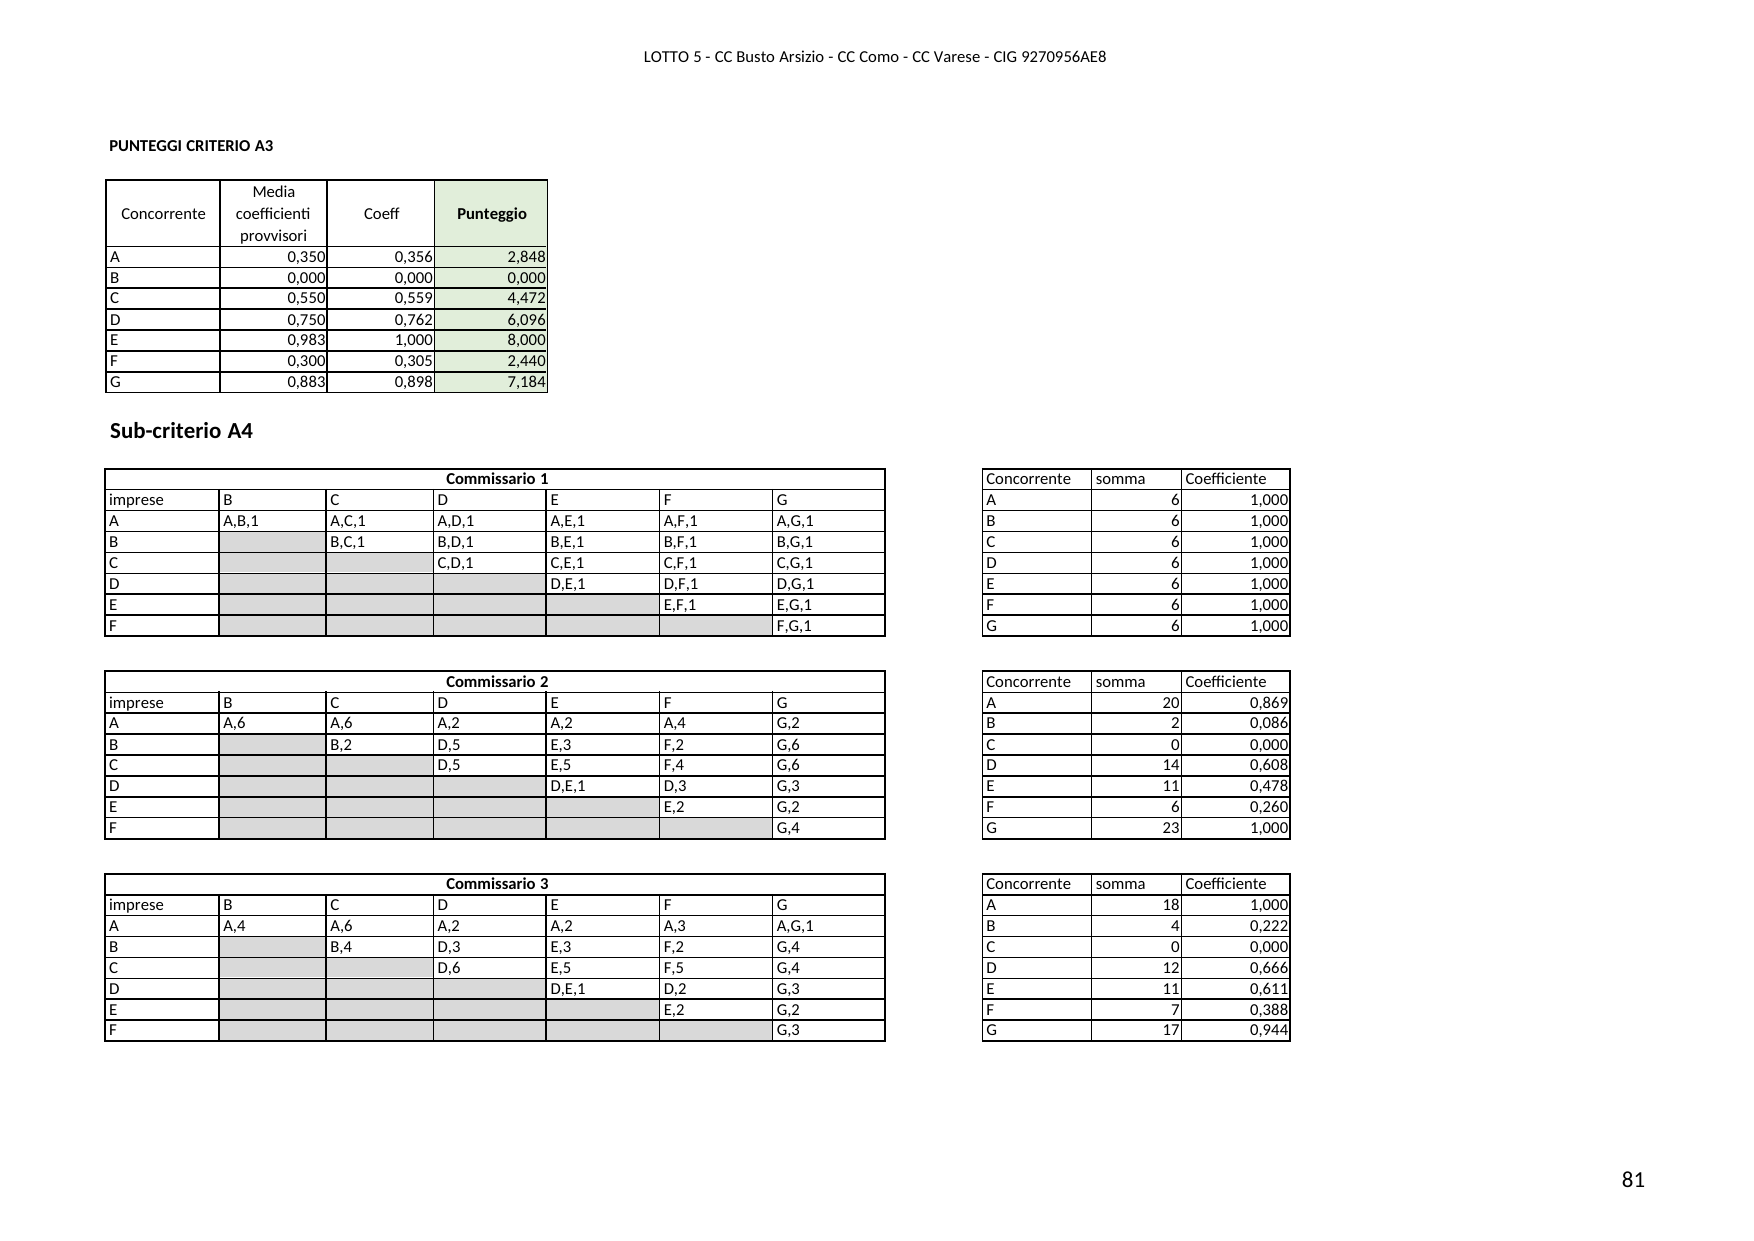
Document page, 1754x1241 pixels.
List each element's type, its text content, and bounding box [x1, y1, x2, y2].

text PUNTEGGI CRITERIO A3 [109, 136, 1656, 156]
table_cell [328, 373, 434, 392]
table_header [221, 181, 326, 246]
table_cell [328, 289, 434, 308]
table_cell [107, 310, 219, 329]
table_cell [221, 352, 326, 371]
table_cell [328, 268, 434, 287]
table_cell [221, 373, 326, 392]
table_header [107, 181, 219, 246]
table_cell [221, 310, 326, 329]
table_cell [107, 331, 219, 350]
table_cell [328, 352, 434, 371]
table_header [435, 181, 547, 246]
subtitle Sub-criterio A4 [110, 416, 1656, 444]
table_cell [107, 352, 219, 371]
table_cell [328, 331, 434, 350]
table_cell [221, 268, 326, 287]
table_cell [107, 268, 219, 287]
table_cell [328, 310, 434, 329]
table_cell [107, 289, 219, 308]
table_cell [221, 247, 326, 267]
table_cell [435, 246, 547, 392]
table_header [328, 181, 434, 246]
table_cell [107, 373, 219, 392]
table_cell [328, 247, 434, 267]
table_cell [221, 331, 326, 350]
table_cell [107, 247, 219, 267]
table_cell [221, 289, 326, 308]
